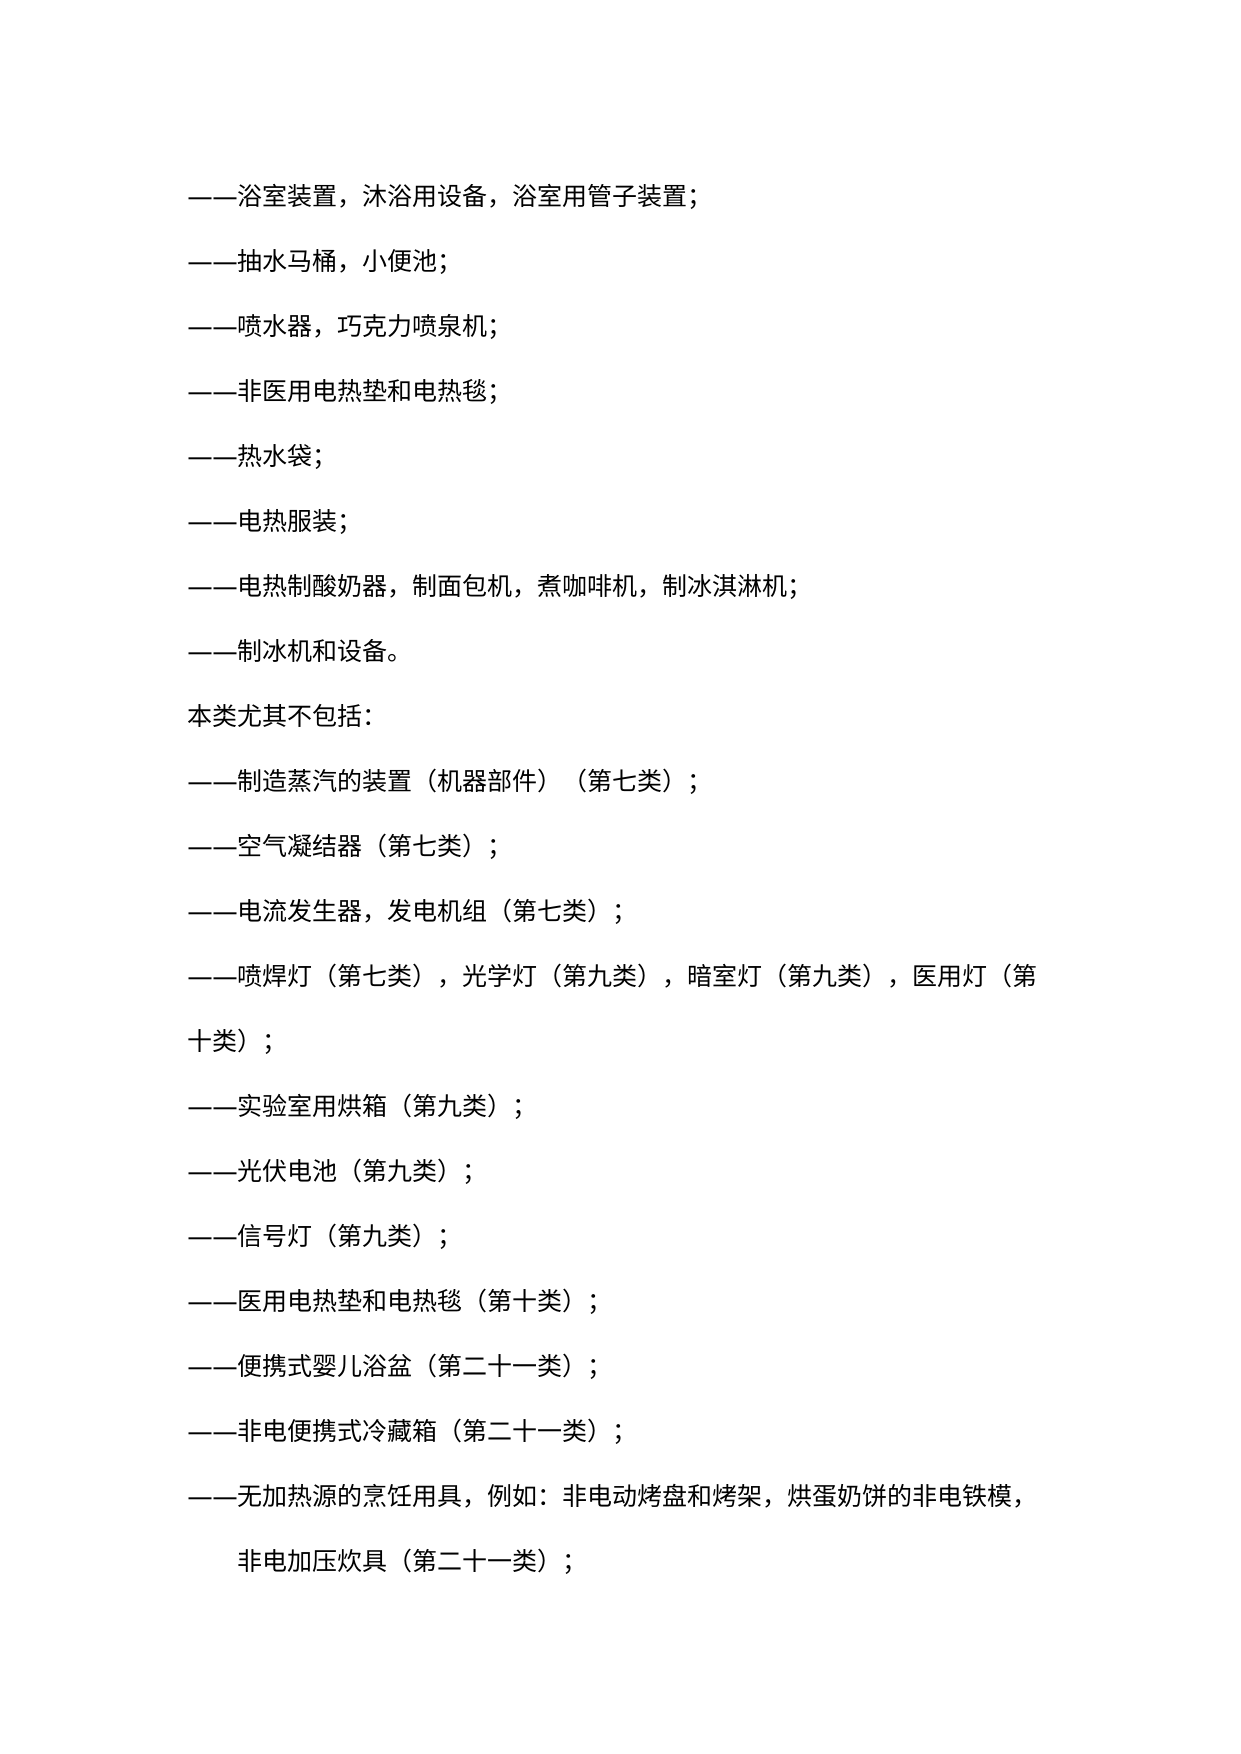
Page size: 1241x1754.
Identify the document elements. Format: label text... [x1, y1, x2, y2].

text ——抽水马桶，小便池； [187, 227, 1053, 292]
text ——制冰机和设备。 [187, 617, 1053, 682]
text ——制造蒸汽的装置（机器部件）（第七类）； [187, 747, 1053, 812]
text ——非医用电热垫和电热毯； [187, 357, 1053, 422]
text ——电流发生器，发电机组（第七类）； [187, 877, 1053, 942]
text 本类尤其不包括： [187, 682, 1053, 747]
text ——实验室用烘箱（第九类）； [187, 1072, 1053, 1137]
text ——光伏电池（第九类）； [187, 1137, 1053, 1202]
text ——电热服装； [187, 487, 1053, 552]
text ——浴室装置，沐浴用设备，浴室用管子装置； [187, 162, 1053, 227]
text ——喷水器，巧克力喷泉机； [187, 292, 1053, 357]
text ——热水袋； [187, 422, 1053, 487]
text ——非电便携式冷藏箱（第二十一类）； [187, 1397, 1053, 1462]
text ——无加热源的烹饪用具，例如：非电动烤盘和烤架，烘蛋奶饼的非电铁模，非电加压炊具（第二十一类）； [187, 1462, 1053, 1592]
text ——便携式婴儿浴盆（第二十一类）； [187, 1332, 1053, 1397]
text ——医用电热垫和电热毯（第十类）； [187, 1267, 1053, 1332]
text ——空气凝结器（第七类）； [187, 812, 1053, 877]
text ——喷焊灯（第七类），光学灯（第九类），暗室灯（第九类），医用灯（第十类）； [187, 942, 1053, 1072]
text ——电热制酸奶器，制面包机，煮咖啡机，制冰淇淋机； [187, 552, 1053, 617]
text ——信号灯（第九类）； [187, 1202, 1053, 1267]
